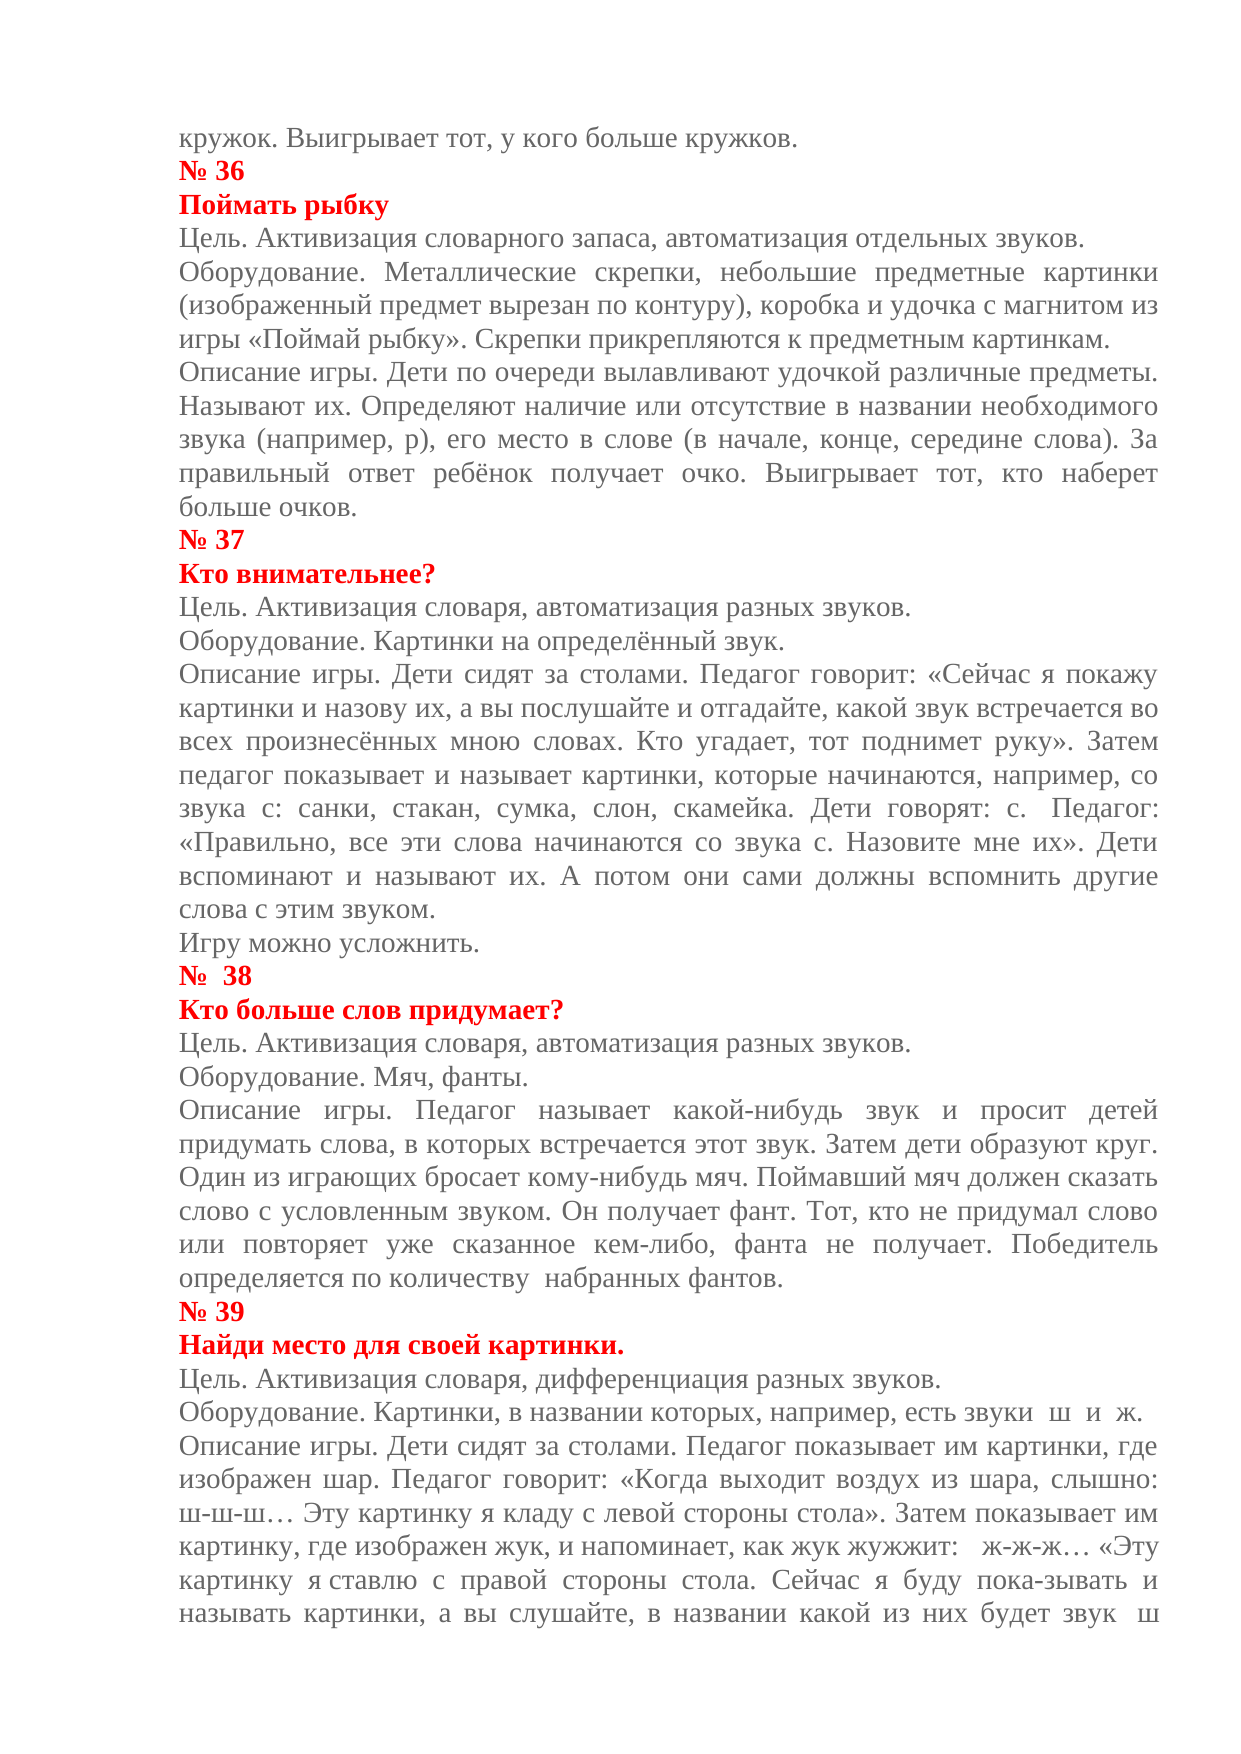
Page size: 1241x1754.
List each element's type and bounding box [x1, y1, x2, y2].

table_header [177, 118, 1161, 1631]
